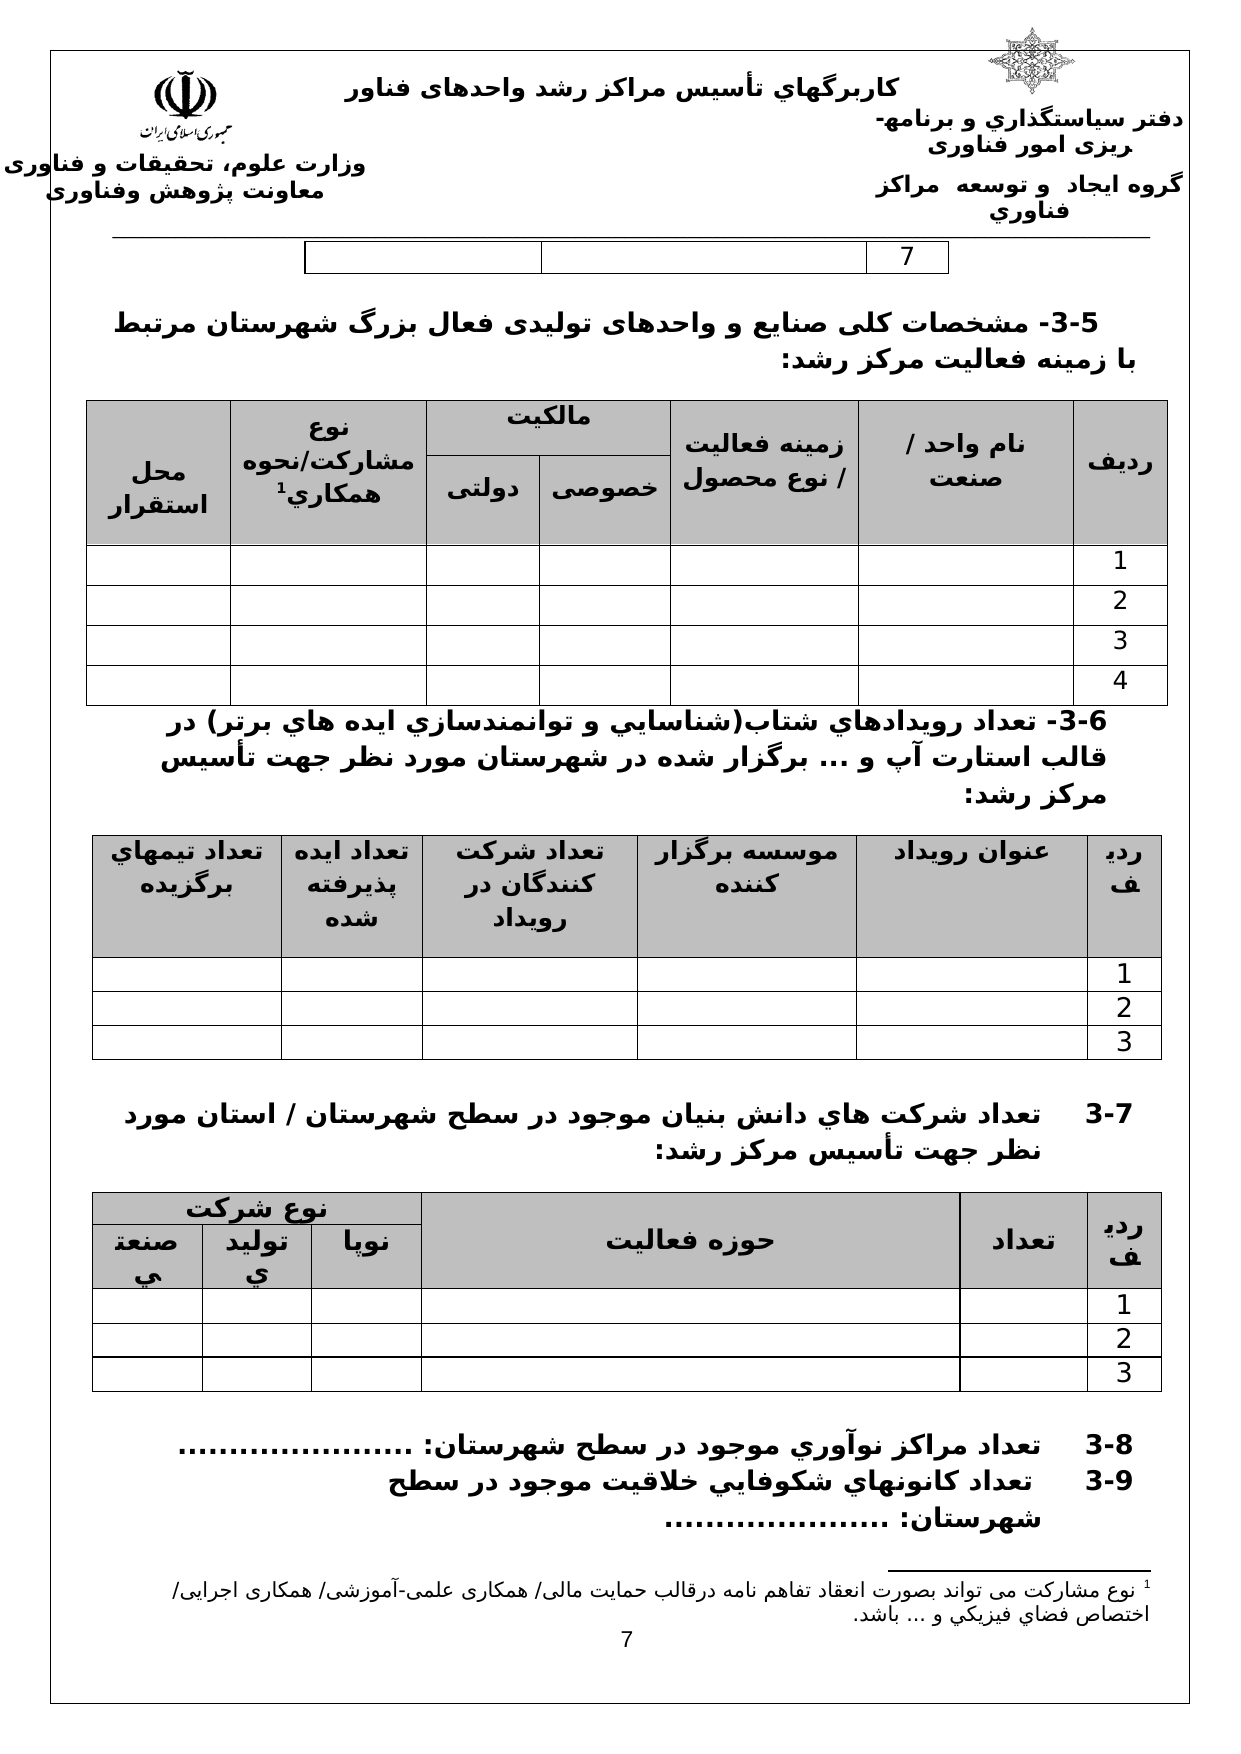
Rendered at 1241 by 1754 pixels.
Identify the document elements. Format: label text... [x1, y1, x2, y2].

table_cell [282, 992, 422, 1025]
table_cell 4 [1074, 666, 1167, 704]
table_cell 3 [1088, 1026, 1161, 1059]
picture [987, 51, 1077, 97]
list تعداد مراكز نوآوري موجود در سطح شهرستان: ....................... [103, 1429, 1084, 1461]
table_cell توليدي [203, 1225, 311, 1288]
table_cell [540, 586, 670, 624]
table_cell [312, 1358, 421, 1391]
table_cell [427, 666, 539, 704]
table_cell [423, 1026, 637, 1059]
table_header موسسه برگزار كننده [638, 836, 856, 957]
table_header مالکیت [427, 401, 670, 455]
table_cell [93, 1324, 202, 1356]
table_cell 1 [1088, 1289, 1161, 1322]
table_header نام واحد / صنعت [859, 401, 1073, 544]
table_header ردیف [1074, 401, 1167, 544]
table_cell [857, 992, 1087, 1025]
table_header تعداد شركت كنندگان در رويداد [423, 836, 637, 957]
table_cell 3 [1088, 1358, 1161, 1391]
table_cell خصوصی [540, 456, 670, 544]
table_cell [857, 1026, 1087, 1059]
table_cell [282, 1026, 422, 1059]
picture [987, 17, 1077, 50]
table_cell [93, 958, 281, 991]
table_cell [93, 1358, 202, 1391]
table_cell 1 [1088, 958, 1161, 991]
table_cell [87, 666, 230, 704]
table_cell [961, 1324, 1087, 1356]
table_cell [542, 242, 866, 273]
table_cell [638, 1026, 856, 1059]
table_header نوع مشارکت/نحوه همكاري [231, 401, 426, 544]
table_header تعداد تيمهاي برگزيده [93, 836, 281, 957]
table_cell 2 [1088, 992, 1161, 1025]
table_header محل استقرار [87, 401, 230, 544]
list تعداد شركت هاي دانش بنيان موجود در سطح شهرستان / استان مورد نظر جهت تأسيس مركز رشد: [103, 1098, 1084, 1166]
table_header رديف [1088, 836, 1161, 957]
table_cell [93, 1026, 281, 1059]
table_cell صنعتي [93, 1225, 202, 1288]
list تعداد كانونهاي شكوفايي خلاقيت موجود در سطح شهرستان: ...................... [103, 1466, 1084, 1533]
table_cell [961, 1358, 1087, 1391]
table_cell [540, 666, 670, 704]
table_cell [857, 958, 1087, 991]
table_cell [203, 1289, 311, 1322]
table_cell [422, 1289, 959, 1322]
table_cell [671, 666, 858, 704]
table_cell [540, 546, 670, 584]
table_cell [231, 666, 426, 704]
table_cell 7 [867, 242, 948, 273]
table_cell [93, 1289, 202, 1322]
table_cell دولتی [427, 456, 539, 544]
table_cell [427, 626, 539, 664]
table_cell [859, 626, 1073, 664]
text 3-6- تعداد رويدادهاي شتاب(شناسايي و توانمندسازي ايده هاي برتر) در قالب استارت آپ و ... برگزار شده در شهرستان مورد نظر جهت تأسيس مركز رشد: [103, 706, 1108, 809]
table_cell [427, 546, 539, 584]
table_cell [422, 1324, 959, 1356]
table_cell 2 [1088, 1324, 1161, 1356]
table_cell [671, 626, 858, 664]
table_cell [87, 546, 230, 584]
table_cell [638, 958, 856, 991]
list 3-5- مشخصات کلی صنایع و واحدهای تولیدی فعال بزرگ شهرستان مرتبط با زمینه فعالیت مرکز رشد: [103, 307, 1137, 375]
picture [101, 67, 269, 151]
table_cell [423, 992, 637, 1025]
table_cell [638, 992, 856, 1025]
table_header حوزه فعاليت [422, 1193, 959, 1288]
table_header تعداد [961, 1193, 1087, 1288]
table_cell [312, 1324, 421, 1356]
table_cell [961, 1289, 1087, 1322]
table_cell [859, 546, 1073, 584]
table_cell [427, 586, 539, 624]
table_cell [312, 1289, 421, 1322]
table_cell [231, 546, 426, 584]
table_cell [203, 1324, 311, 1356]
table_cell 1 [1074, 546, 1167, 584]
table_header نوع شركت [93, 1193, 421, 1224]
table_cell نوپا [312, 1225, 421, 1288]
table_header تعداد ايده پذيرفته شده [282, 836, 422, 957]
table_cell [422, 1358, 959, 1391]
table_cell [231, 586, 426, 624]
table_cell 2 [1074, 586, 1167, 624]
table_cell [93, 992, 281, 1025]
table_cell [859, 666, 1073, 704]
table_header زمینه فعالیت / نوع محصول [671, 401, 858, 544]
table_cell [87, 586, 230, 624]
table_cell [671, 546, 858, 584]
table_cell [231, 626, 426, 664]
table_cell [282, 958, 422, 991]
table_cell [203, 1358, 311, 1391]
table_cell [859, 586, 1073, 624]
table_cell [87, 626, 230, 664]
table_cell [540, 626, 670, 664]
table_cell [671, 586, 858, 624]
table_cell [306, 242, 541, 273]
table_cell 3 [1074, 626, 1167, 664]
table_header رديف [1088, 1193, 1161, 1288]
table_header عنوان رويداد [857, 836, 1087, 957]
table_cell [423, 958, 637, 991]
